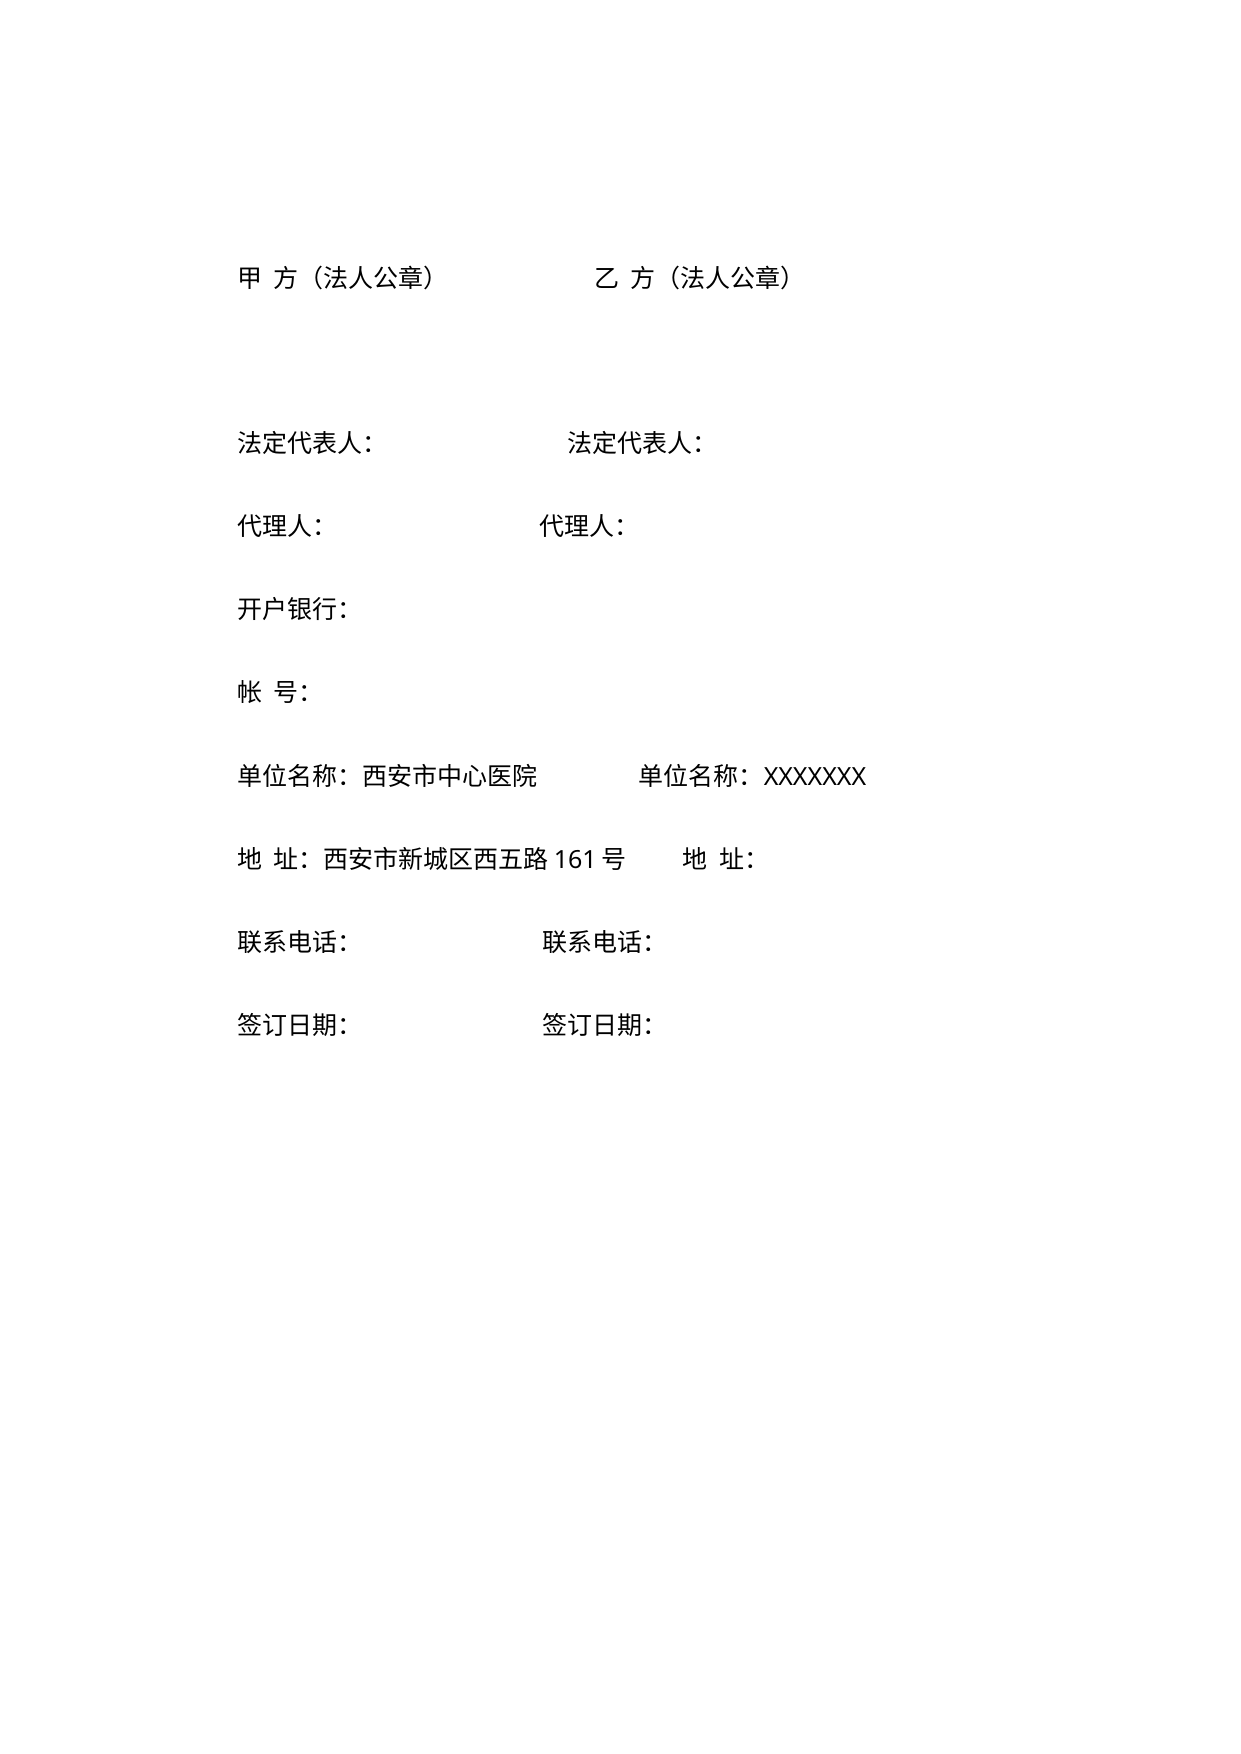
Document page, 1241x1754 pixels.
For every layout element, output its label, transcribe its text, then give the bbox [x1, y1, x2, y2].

text 代理人： 代理人： [187, 492, 1053, 557]
text 地 址：西安市新城区西五路161号 地 址： [187, 825, 1053, 890]
text 甲 方（法人公章） 乙 方（法人公章） [187, 244, 1053, 309]
text 开户银行： [187, 575, 1053, 640]
text 签订日期： 签订日期： [187, 991, 1053, 1056]
text 单位名称：西安市中心医院 单位名称：XXXXXXX [187, 742, 1053, 807]
text 帐 号： [187, 658, 1053, 723]
text 法定代表人： 法定代表人： [187, 409, 1053, 474]
text 联系电话： 联系电话： [187, 908, 1053, 973]
